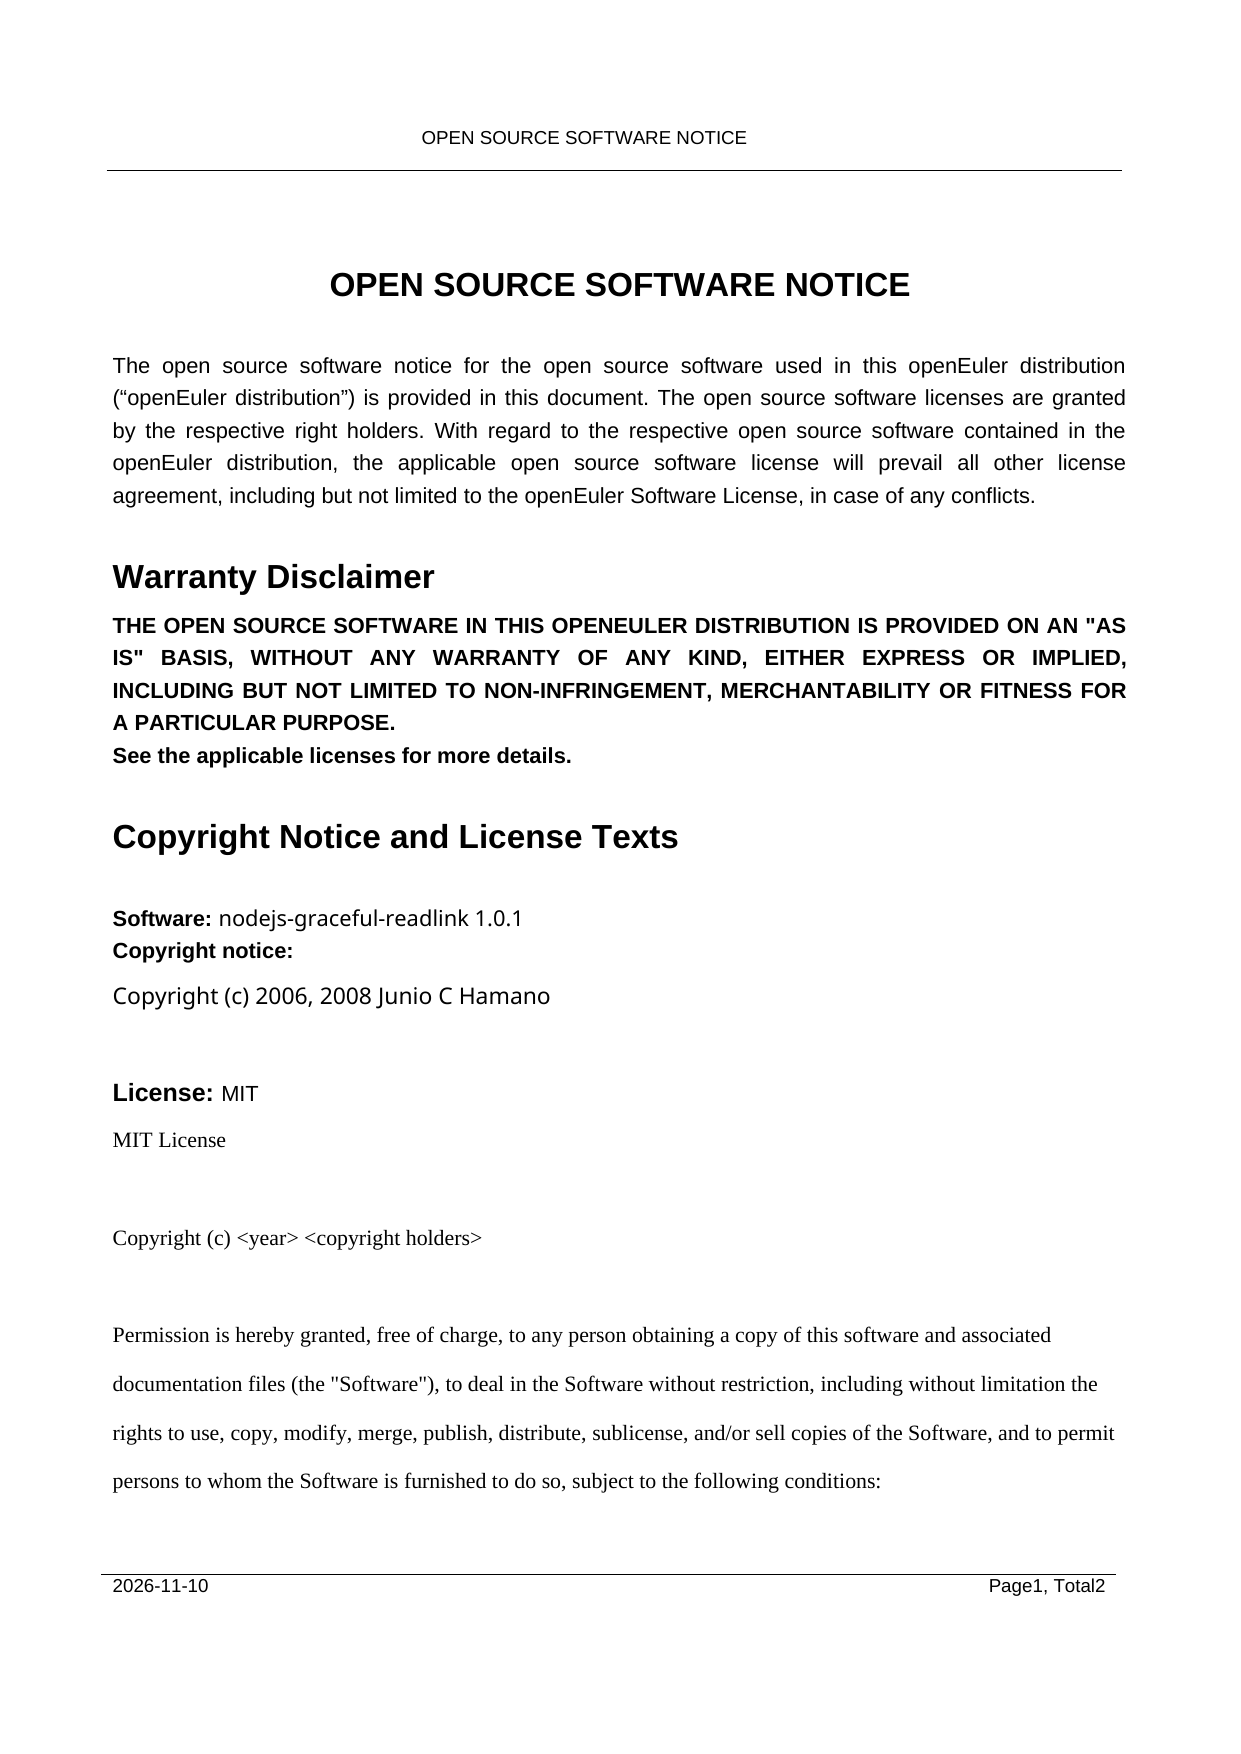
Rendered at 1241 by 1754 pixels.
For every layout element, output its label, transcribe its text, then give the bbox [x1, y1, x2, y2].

text The open source software notice for the open source software used in this openEuler distribution (“openEuler distribution”) is provided in this document. The open source software licenses are granted by the respective right holders. With regard to the respective open source software contained in the openEuler distribution, the applicable open source software license will prevail all other license agreement, including but not limited to the openEuler Software License, in case of any conflicts. [112, 349, 1128, 511]
text Software: nodejs-graceful-readlink 1.0.1 [112, 901, 1128, 934]
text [112, 1123, 1128, 1497]
text License: MIT [112, 1077, 1128, 1109]
text OPEN SOURCE SOFTWARE NOTICE [112, 251, 1128, 316]
text Copyright (c) 2006, 2008 Junio C Hamano [112, 979, 1128, 1060]
text Warranty Disclaimer [112, 544, 1128, 609]
text Copyright notice: [112, 934, 1128, 966]
text THE OPEN SOURCE SOFTWARE IN THIS OPENEULER DISTRIBUTION IS PROVIDED ON AN "AS IS" BASIS, WITHOUT ANY WARRANTY OF ANY KIND, EITHER EXPRESS OR IMPLIED, INCLUDING BUT NOT LIMITED TO NON-INFRINGEMENT, MERCHANTABILITY OR FITNESS FOR A PARTICULAR PURPOSE. See the applicable licenses for more details. [112, 609, 1128, 771]
text Copyright Notice and License Texts [112, 804, 1128, 869]
